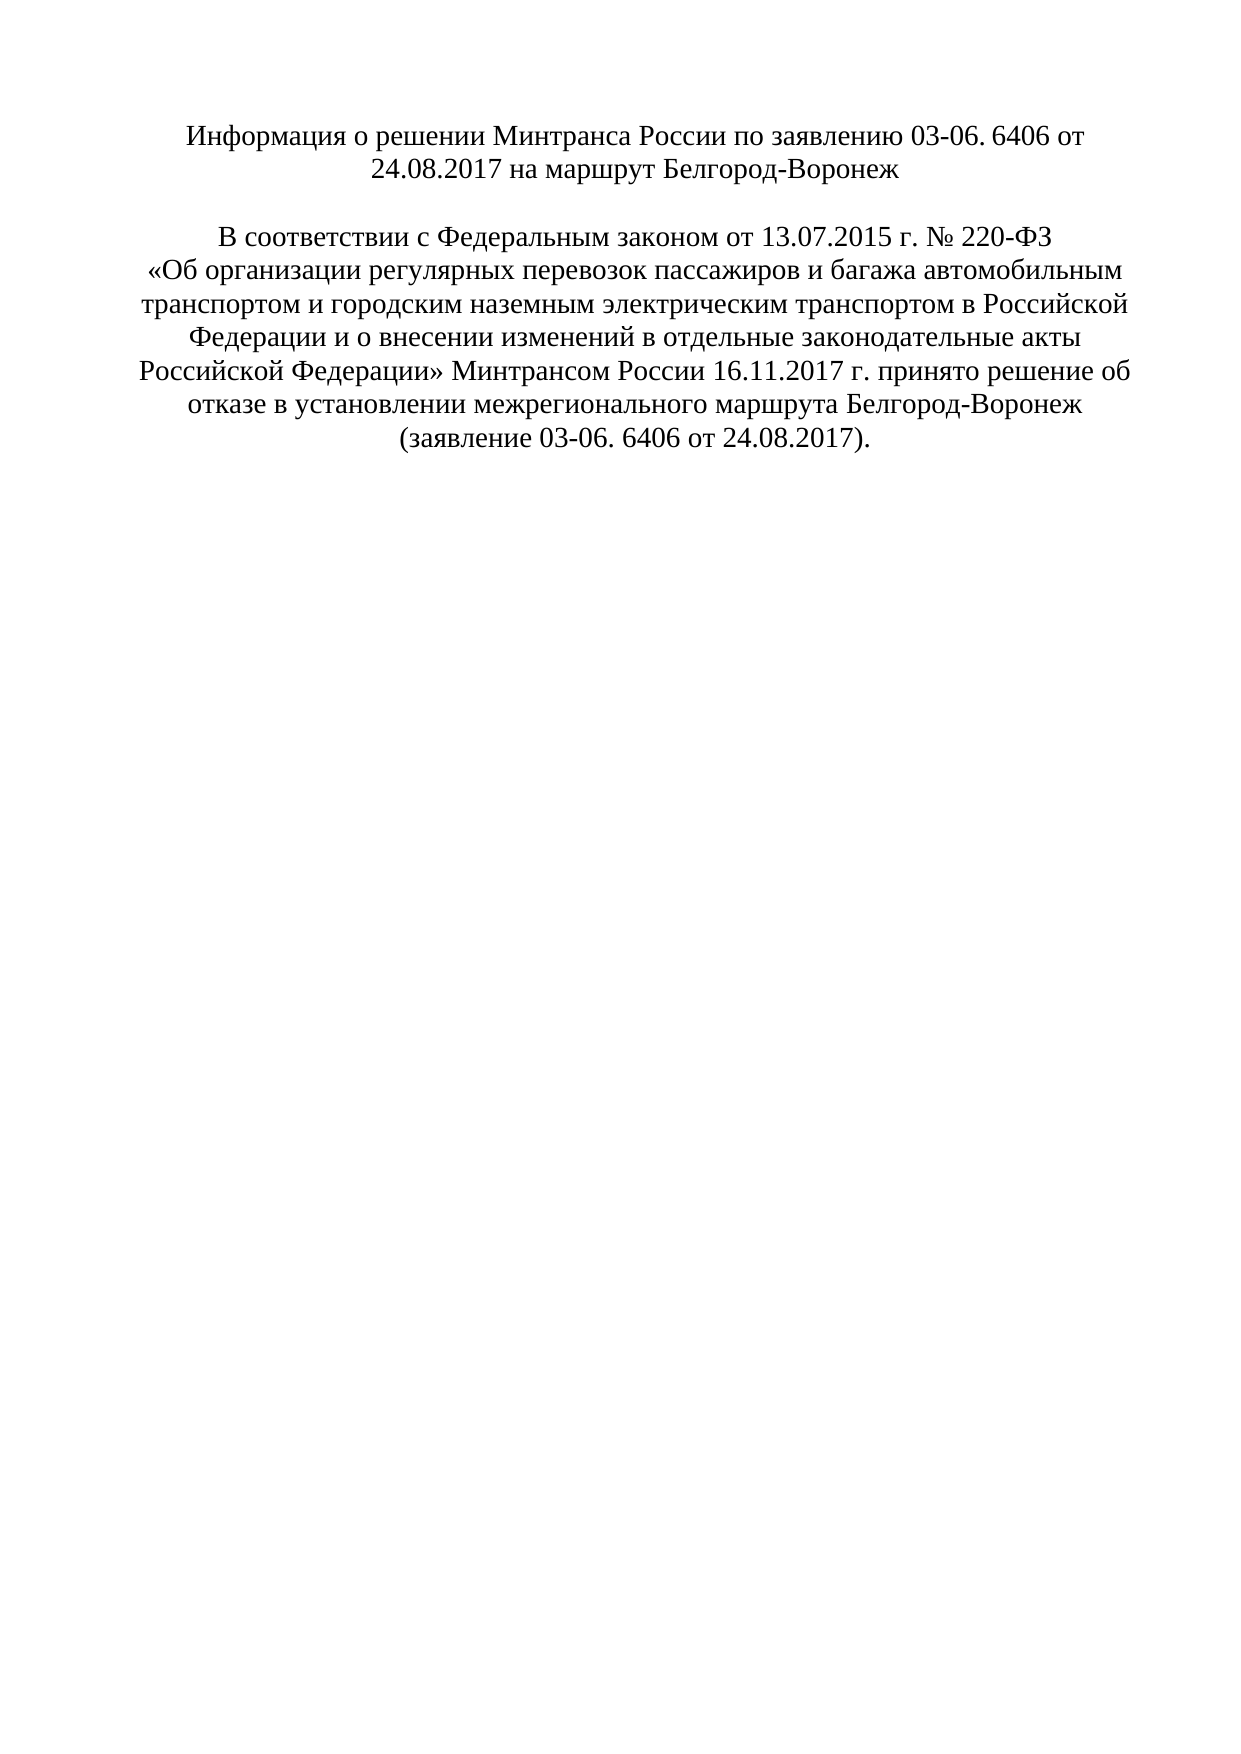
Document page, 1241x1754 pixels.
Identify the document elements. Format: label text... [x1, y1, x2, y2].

text В соответствии с Федеральным законом от 13.07.2015 г. № 220-ФЗ «Об организации регулярных перевозок пассажиров и багажа автомобильным транспортом и городским наземным электрическим транспортом в Российской Федерации и о внесении изменений в отдельные законодательные акты Российской Федерации» Минтрансом России 16.11.2017 г. принято решение об отказе в установлении межрегионального маршрута Белгород-Воронеж (заявление 03-06. 6406 от 24.08.2017). [118, 219, 1152, 453]
text Информация о решении Минтранса России по заявлению 03-06. 6406 от 24.08.2017 на маршрут Белгород-Воронеж [118, 118, 1152, 185]
